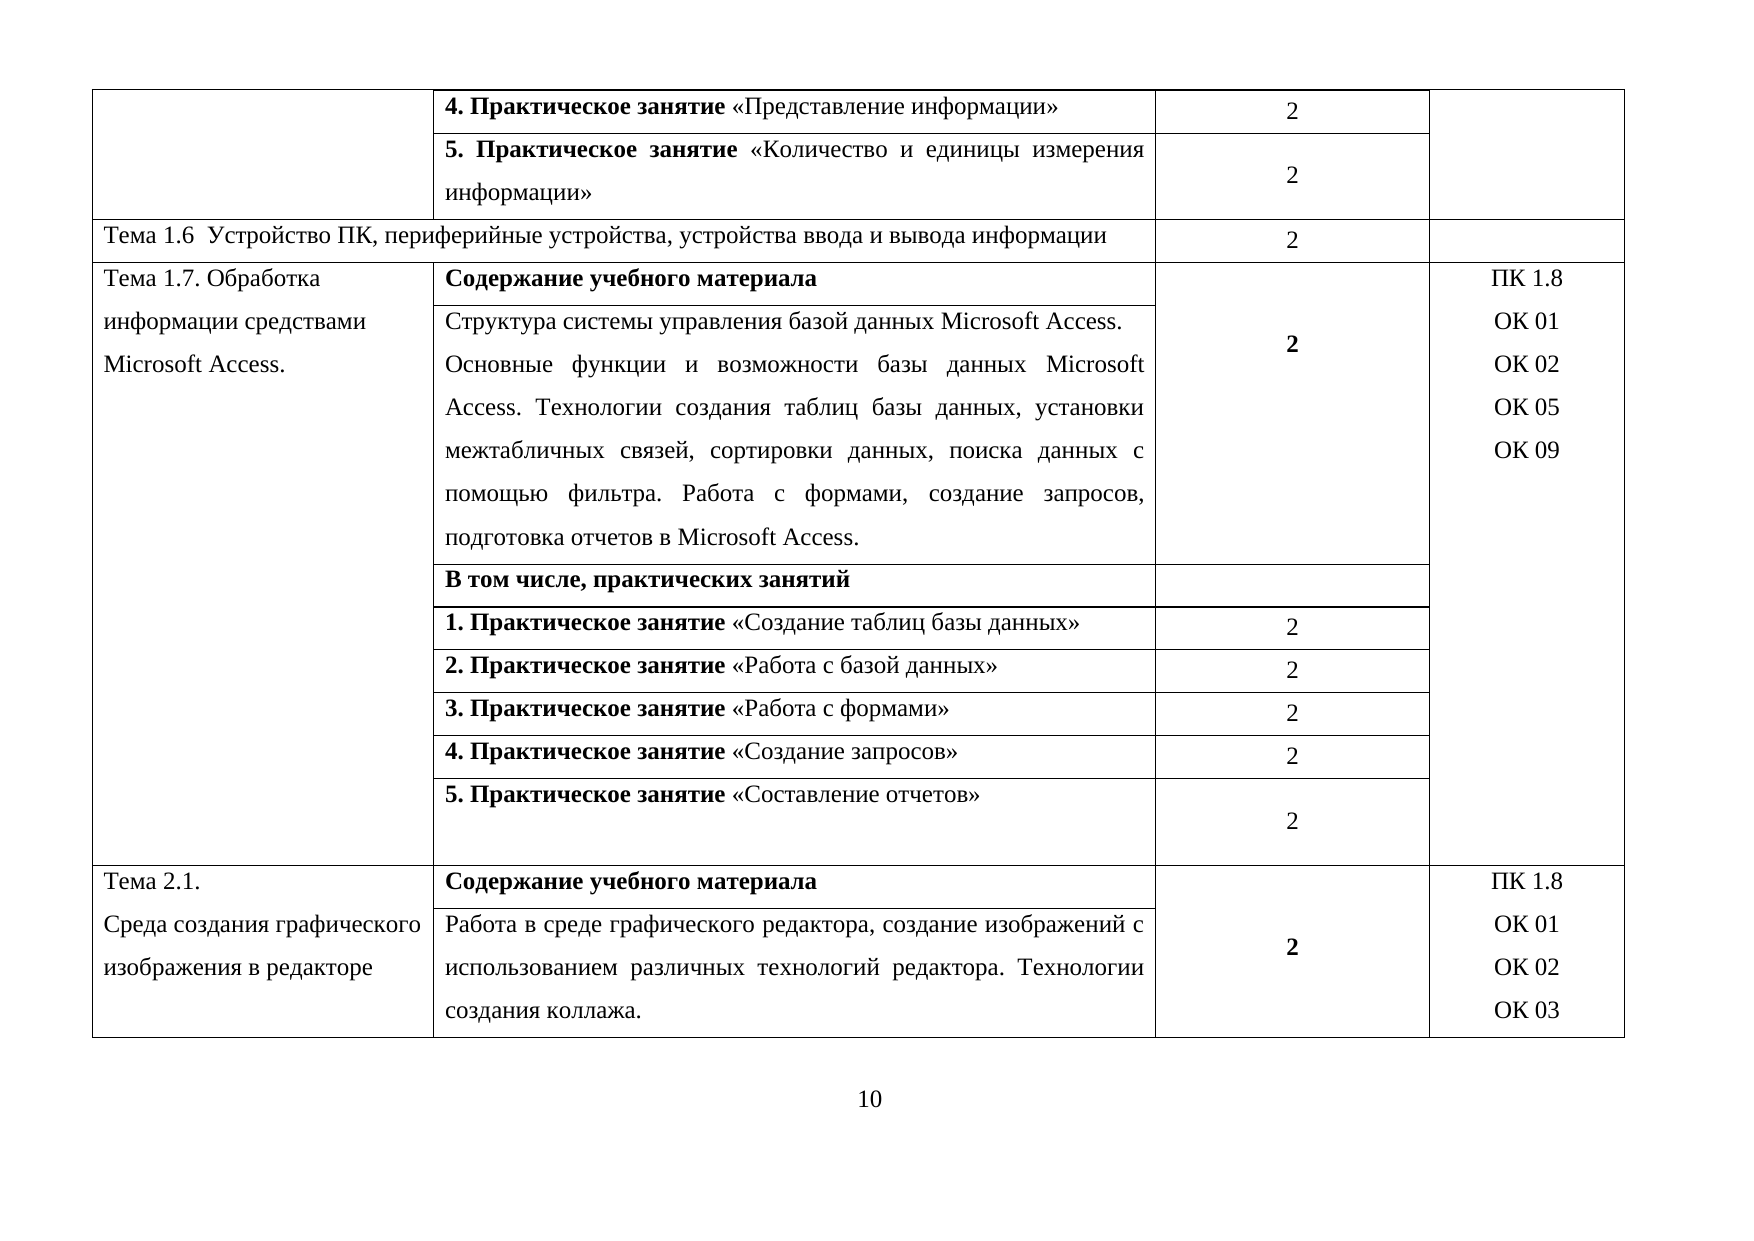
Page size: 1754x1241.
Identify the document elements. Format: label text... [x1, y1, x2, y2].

table_cell 2 [1156, 693, 1429, 735]
table_cell 2 [1156, 779, 1429, 865]
table_cell 5. Практическое занятие «Количество и единицы измерения информации» [434, 134, 1155, 219]
table_cell 2 [1156, 220, 1429, 262]
table_cell 2 [1156, 608, 1429, 649]
table_cell 2 [1156, 91, 1429, 133]
table_cell Содержание учебного материала [434, 263, 1155, 305]
table_cell ПК 1.8 ОК 01 ОК 02 ОК 05 ОК 09 [1430, 263, 1624, 865]
table_cell 5. Практическое занятие «Составление отчетов» [434, 779, 1155, 865]
table_cell ПК 1.8 ОК 01 ОК 02 ОК 03 ОК 04 ОК 09 [1430, 866, 1624, 1037]
table_cell 4. Практическое занятие «Создание запросов» [434, 736, 1155, 778]
table_cell 2 [1156, 263, 1429, 563]
table_cell 2. Практическое занятие «Работа с базой данных» [434, 650, 1155, 692]
table_cell Тема 1.6 Устройство ПК, периферийные устройства, устройства ввода и вывода информации [93, 220, 1155, 262]
table_cell Тема 1.7. Обработка информации средствами Microsoft Access. [93, 263, 433, 865]
table_cell 1. Практическое занятие «Создание таблиц базы данных» [434, 608, 1155, 649]
table_cell Работа в среде графического редактора, создание изображений с использованием различных технологий редактора. Технологии создания коллажа. [434, 909, 1155, 1037]
table_cell Тема 2.1. Среда создания графического изображения в редакторе GIMP. [93, 866, 433, 1037]
table_cell 2 [1156, 650, 1429, 692]
table_cell 4. Практическое занятие «Представление информации» [434, 91, 1155, 133]
table_cell 2 [1156, 866, 1429, 1037]
table_cell 2 [1156, 736, 1429, 778]
table_cell В том числе, практических занятий [434, 565, 1155, 606]
table_cell Структура системы управления базой данных Microsoft Access. Основные функции и возможности базы данных Microsoft Access. Технологии создания таблиц базы данных, установки межтабличных связей, сортировки данных, поиска данных с помощью фильтра. Работа с формами, создание запросов, подготовка отчетов в Microsoft Access. [434, 306, 1155, 563]
table_cell [1156, 565, 1429, 606]
table_cell [1430, 220, 1624, 262]
table_cell Содержание учебного материала [434, 866, 1155, 908]
table_cell 2 [1156, 134, 1429, 219]
table_cell 3. Практическое занятие «Работа с формами» [434, 693, 1155, 735]
